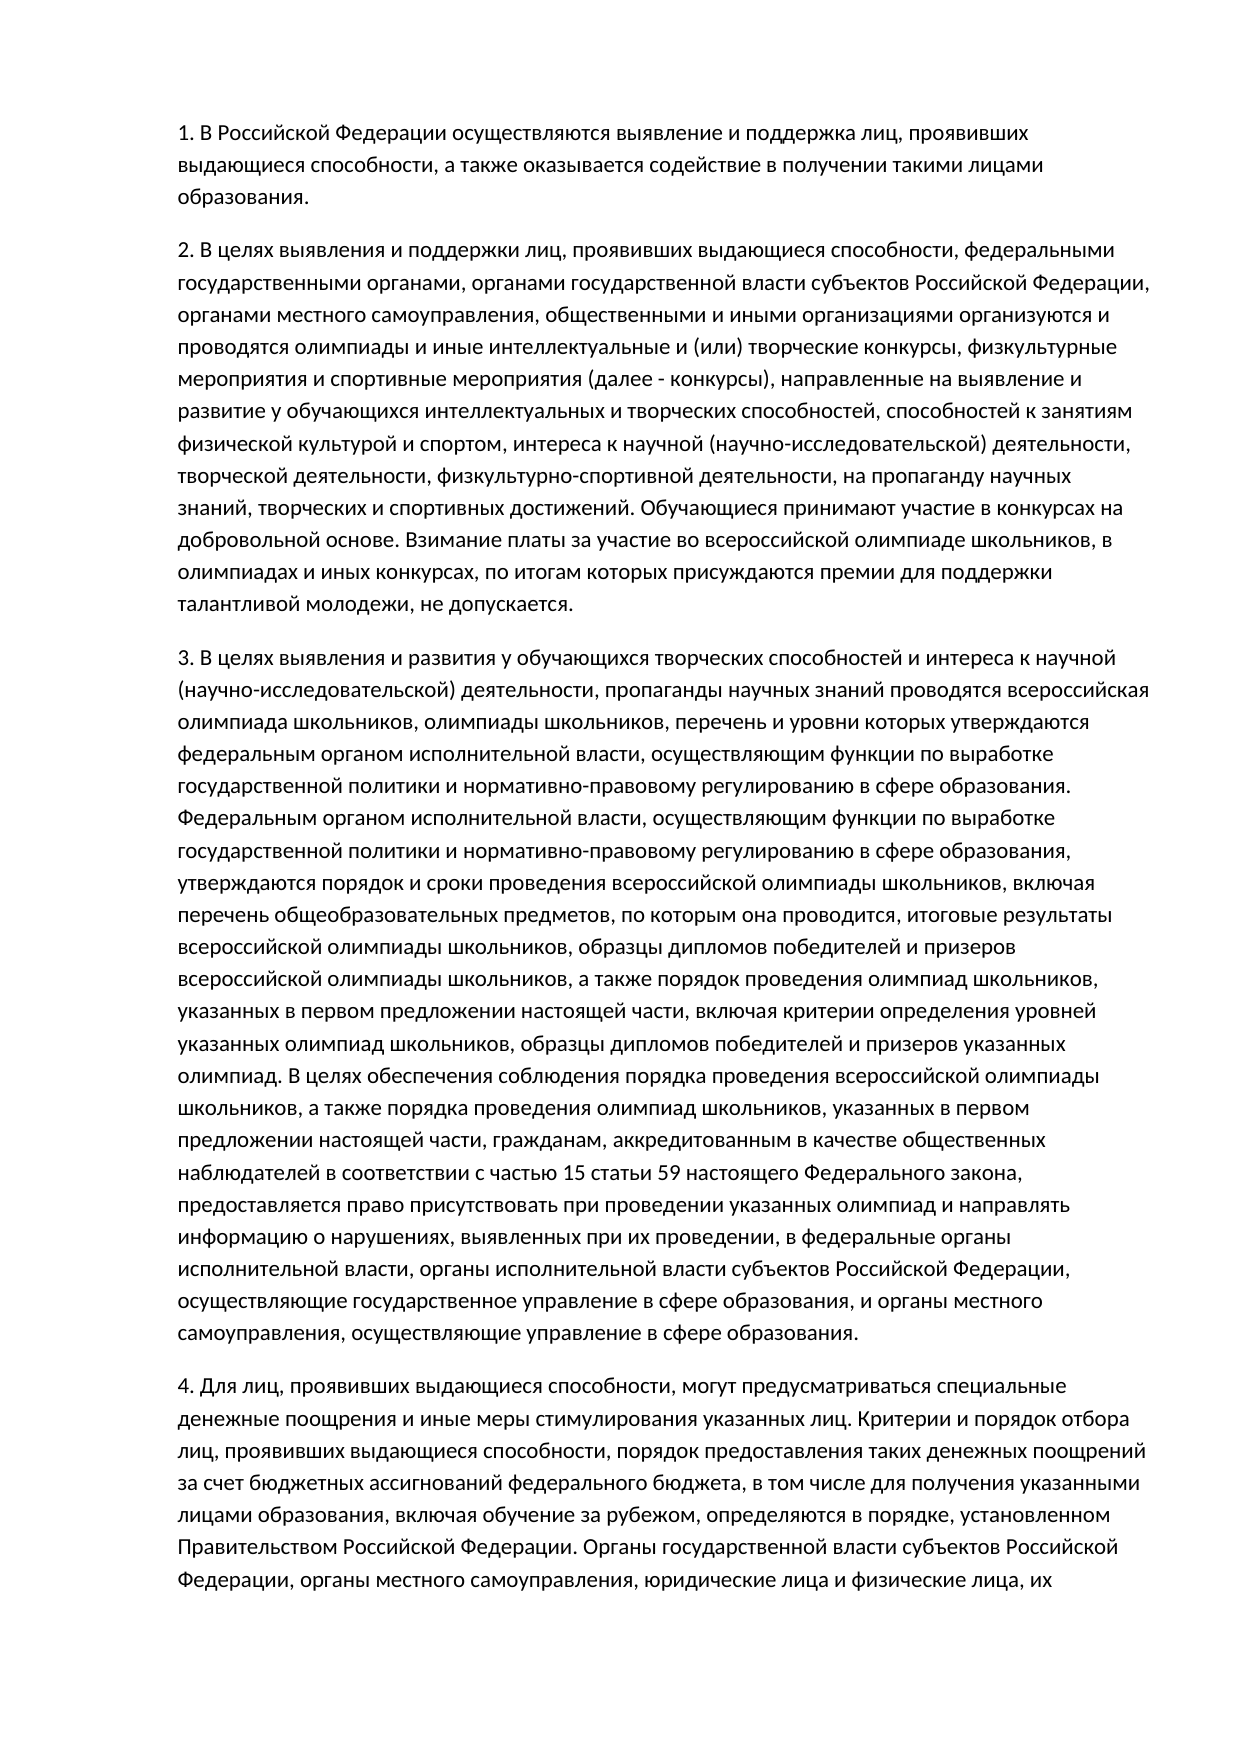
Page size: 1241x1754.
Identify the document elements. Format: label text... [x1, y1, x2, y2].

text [177, 1372, 1152, 1593]
text 3. В целях выявления и развития у обучающихся творческих способностей и интереса к научной (научно-исследовательской) деятельности, пропаганды научных знаний проводятся всероссийская олимпиада школьников, олимпиады школьников, перечень и уровни которых утверждаются федеральным органом исполнительной власти, осуществляющим функции по выработке государственной политики и нормативно-правовому регулированию в сфере образования. Федеральным органом исполнительной власти, осуществляющим функции по выработке государственной политики и нормативно-правовому регулированию в сфере образования, утверждаются порядок и сроки проведения всероссийской олимпиады школьников, включая перечень общеобразовательных предметов, по которым она проводится, итоговые результаты всероссийской олимпиады школьников, образцы дипломов победителей и призеров всероссийской олимпиады школьников, а также порядок проведения олимпиад школьников, указанных в первом предложении настоящей части, включая критерии определения уровней указанных олимпиад школьников, образцы дипломов победителей и призеров указанных олимпиад. В целях обеспечения соблюдения порядка проведения всероссийской олимпиады школьников, а также порядка проведения олимпиад школьников, указанных в первом предложении настоящей части, гражданам, аккредитованным в качестве общественных наблюдателей в соответствии с частью 15 статьи 59 настоящего Федерального закона, предоставляется право присутствовать при проведении указанных олимпиад и направлять информацию о нарушениях, выявленных при их проведении, в федеральные органы исполнительной власти, органы исполнительной власти субъектов Российской Федерации, осуществляющие государственное управление в сфере образования, и органы местного самоуправления, осуществляющие управление в сфере образования. [177, 643, 1152, 1347]
text 1. В Российской Федерации осуществляются выявление и поддержка лиц, проявивших выдающиеся способности, а также оказывается содействие в получении такими лицами образования. [177, 118, 1152, 211]
text 2. В целях выявления и поддержки лиц, проявивших выдающиеся способности, федеральными государственными органами, органами государственной власти субъектов Российской Федерации, органами местного самоуправления, общественными и иными организациями организуются и проводятся олимпиады и иные интеллектуальные и (или) творческие конкурсы, физкультурные мероприятия и спортивные мероприятия (далее - конкурсы), направленные на выявление и развитие у обучающихся интеллектуальных и творческих способностей, способностей к занятиям физической культурой и спортом, интереса к научной (научно-исследовательской) деятельности, творческой деятельности, физкультурно-спортивной деятельности, на пропаганду научных знаний, творческих и спортивных достижений. Обучающиеся принимают участие в конкурсах на добровольной основе. Взимание платы за участие во всероссийской олимпиаде школьников, в олимпиадах и иных конкурсах, по итогам которых присуждаются премии для поддержки талантливой молодежи, не допускается. [177, 236, 1152, 618]
